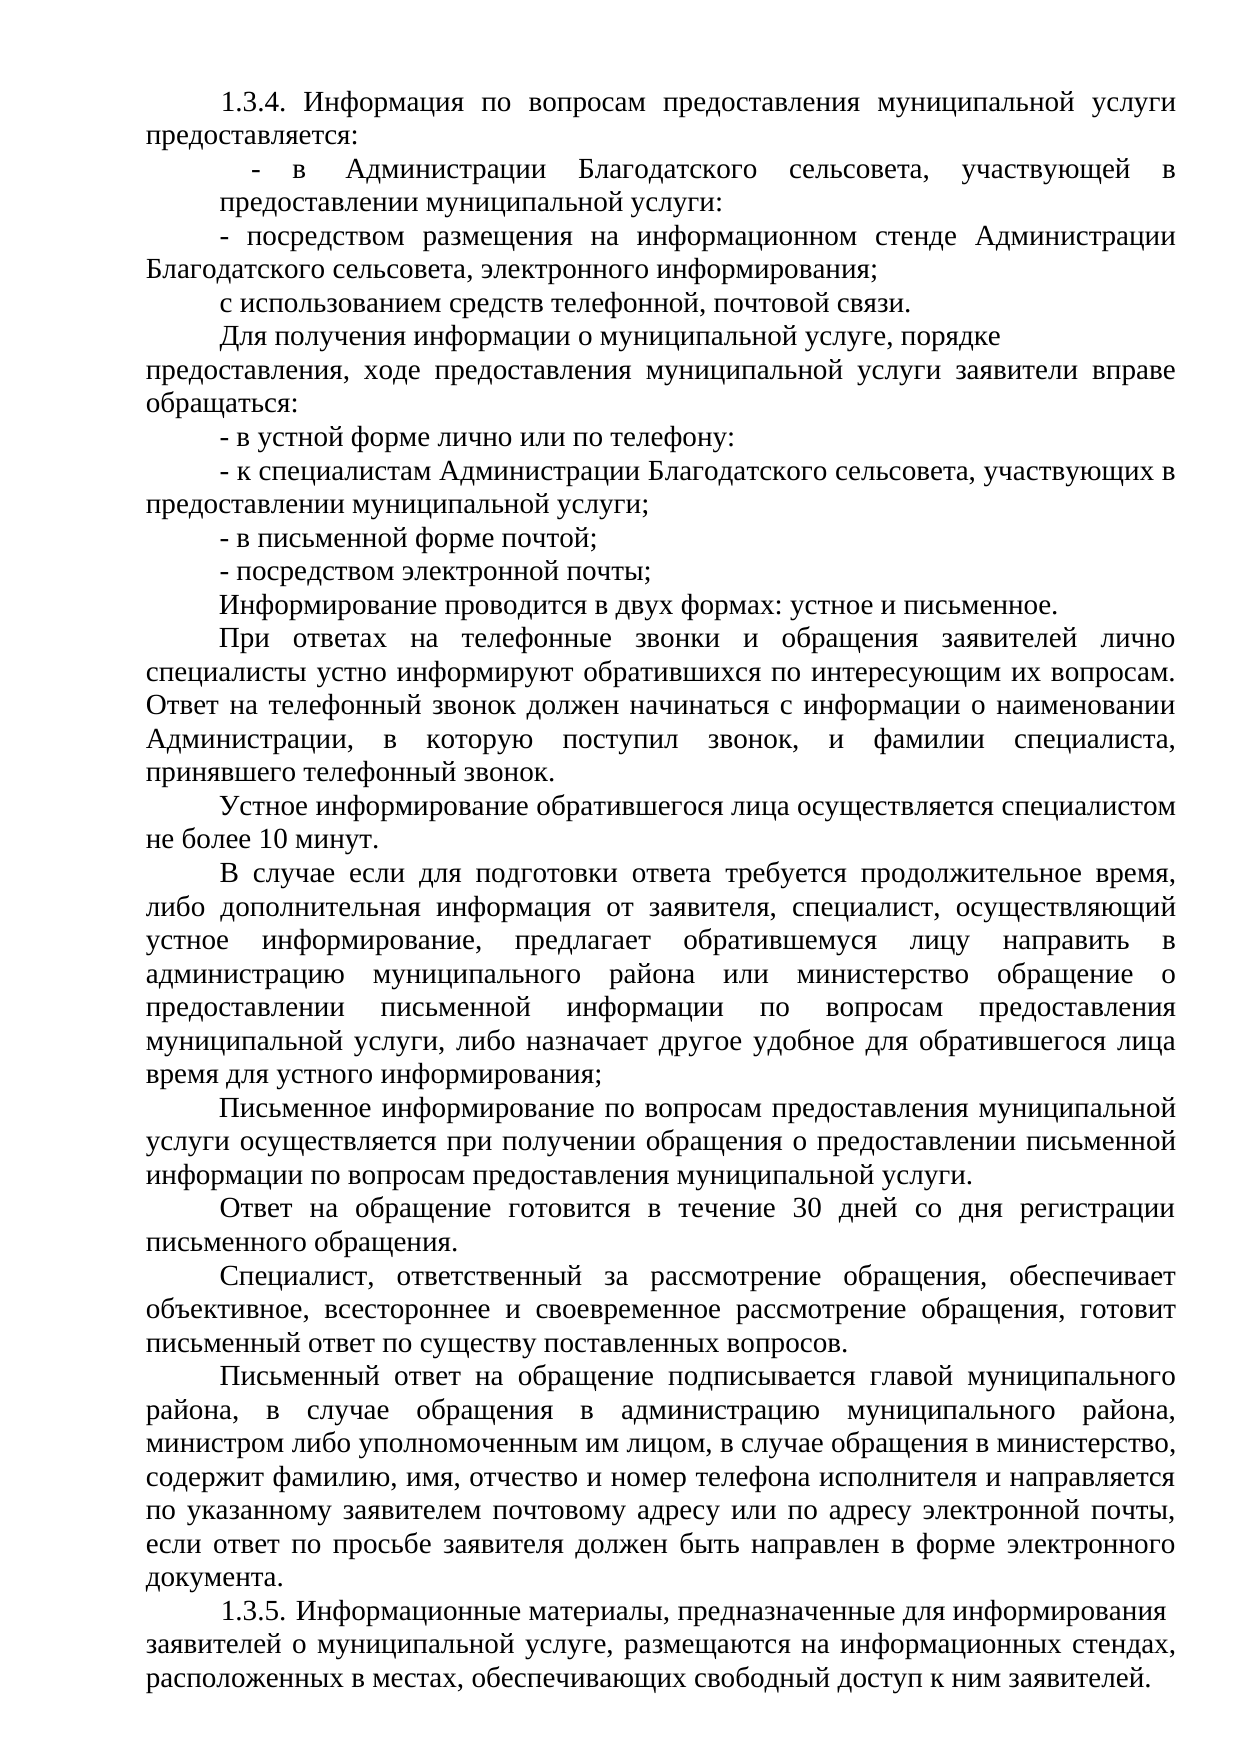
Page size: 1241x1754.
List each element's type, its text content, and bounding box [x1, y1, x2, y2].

text При ответах на телефонные звонки и обращения заявителей лично специалисты устно информируют обратившихся по интересующим их вопросам. Ответ на телефонный звонок должен начинаться с информации о наименовании Администрации, в которую поступил звонок, и фамилии специалиста, принявшего телефонный звонок. [146, 620, 1177, 788]
text Письменное информирование по вопросам предоставления муниципальной услуги осуществляется при получении обращения о предоставлении письменной информации по вопросам предоставления муниципальной услуги. [146, 1090, 1177, 1191]
text - посредством размещения на информационном стенде Администрации Благодатского сельсовета, электронного информирования; [146, 218, 1177, 285]
text предоставления, ходе предоставления муниципальной услуги заявители вправе обращаться: [146, 352, 1177, 419]
text - к специалистам Администрации Благодатского сельсовета, участвующих в предоставлении муниципальной услуги; [146, 453, 1177, 520]
text Для получения информации о муниципальной услуге, порядке [219, 318, 1177, 352]
text - в устной форме лично или по телефону: [146, 419, 1177, 453]
text с использованием средств телефонной, почтовой связи. [146, 285, 1177, 318]
text Письменный ответ на обращение подписывается главой муниципального района, в случае обращения в администрацию муниципального района, министром либо уполномоченным им лицом, в случае обращения в министерство, содержит фамилию, имя, отчество и номер телефона исполнителя и направляется по указанному заявителем почтовому адресу или по адресу электронной почты, если ответ по просьбе заявителя должен быть направлен в форме электронного документа. [146, 1358, 1177, 1593]
text 1.3.4. Информация по вопросам предоставления муниципальной услуги предоставляется: [146, 84, 1177, 151]
text Специалист, ответственный за рассмотрение обращения, обеспечивает объективное, всестороннее и своевременное рассмотрение обращения, готовит письменный ответ по существу поставленных вопросов. [146, 1258, 1177, 1358]
text - посредством электронной почты; [146, 553, 1177, 587]
text В случае если для подготовки ответа требуется продолжительное время, либо дополнительная информация от заявителя, специалист, осуществляющий устное информирование, предлагает обратившемуся лицу направить в администрацию муниципального района или министерство обращение о предоставлении письменной информации по вопросам предоставления муниципальной услуги, либо назначает другое удобное для обратившегося лица время для устного информирования; [146, 855, 1177, 1090]
text Устное информирование обратившегося лица осуществляется специалистом не более 10 минут. [146, 788, 1177, 855]
text заявителей о муниципальной услуге, размещаются на информационных стендах, расположенных в местах, обеспечивающих свободный доступ к ним заявителей. [146, 1627, 1177, 1694]
list Информационные материалы, предназначенные для информирования [221, 1593, 1177, 1627]
text - в Администрации Благодатского сельсовета, участвующей в предоставлении муниципальной услуги: [219, 151, 1177, 218]
text Информирование проводится в двух формах: устное и письменное. [146, 587, 1177, 620]
text - в письменной форме почтой; [146, 520, 1177, 553]
text Ответ на обращение готовится в течение 30 дней со дня регистрации письменного обращения. [146, 1191, 1177, 1258]
